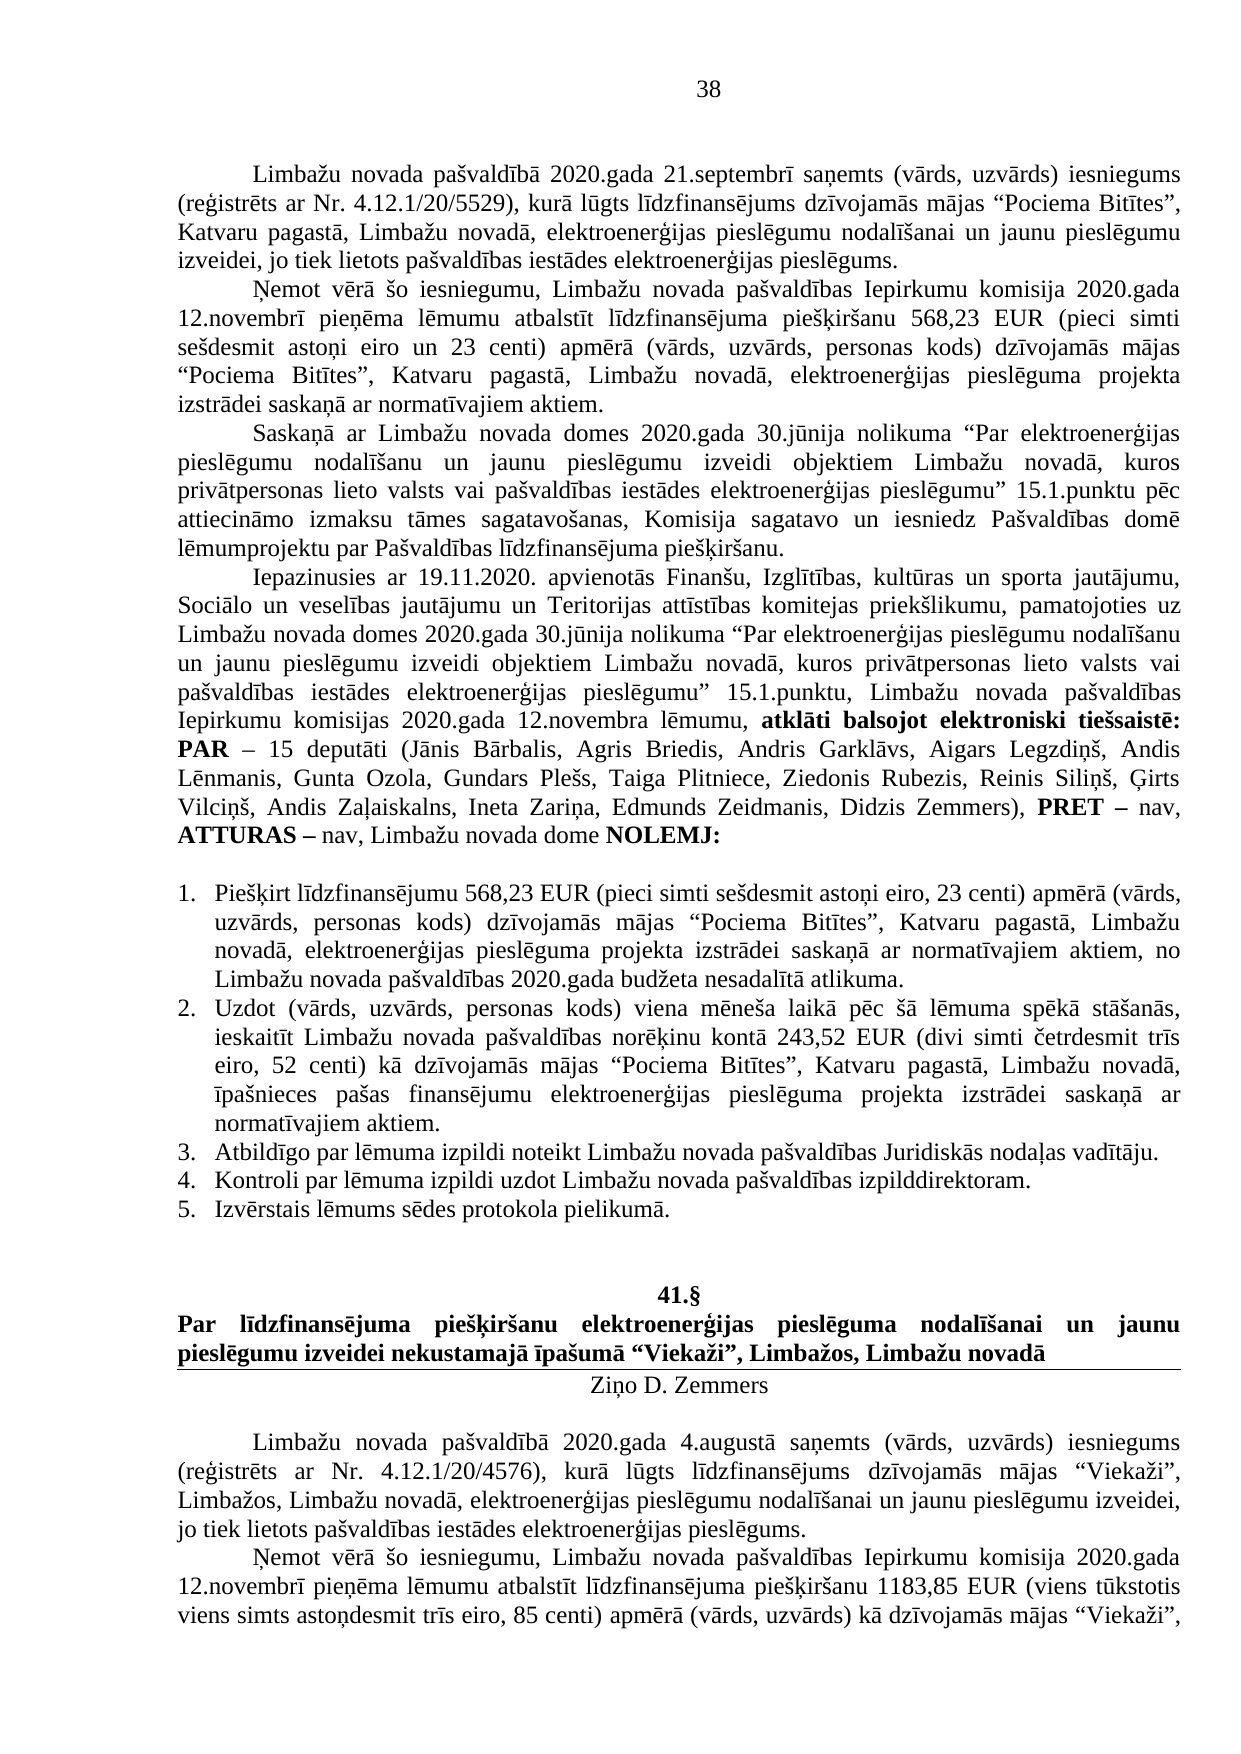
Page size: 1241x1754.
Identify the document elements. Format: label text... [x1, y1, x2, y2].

text Limbažu novada pašvaldībā 2020.gada 4.augustā saņemts (vārds, uzvārds) iesniegums (reģistrēts ar Nr. 4.12.1/20/4576), kurā lūgts līdzfinansējums dzīvojamās mājas “Viekaži”, Limbažos, Limbažu novadā, elektroenerģijas pieslēgumu nodalīšanai un jaunu pieslēgumu izveidei, jo tiek lietots pašvaldības iestādes elektroenerģijas pieslēgums. [177, 1427, 1181, 1542]
list Kontroli par lēmuma izpildi uzdot Limbažu novada pašvaldības izpilddirektoram. [177, 1166, 1181, 1194]
list Piešķirt līdzfinansējumu 568,23 EUR (pieci simti sešdesmit astoņi eiro, 23 centi) apmērā (vārds, uzvārds, personas kods) dzīvojamās mājas “Pociema Bitītes”, Katvaru pagastā, Limbažu novadā, elektroenerģijas pieslēguma projekta izstrādei saskaņā ar normatīvajiem aktiem, no Limbažu novada pašvaldības 2020.gada budžeta nesadalītā atlikuma. [177, 878, 1181, 993]
text Ziņo D. Zemmers [177, 1370, 1181, 1399]
text Iepazinusies ar 19.11.2020. apvienotās Finanšu, Izglītības, kultūras un sporta jautājumu, Sociālo un veselības jautājumu un Teritorijas attīstības komitejas priekšlikumu, pamatojoties uz Limbažu novada domes 2020.gada 30.jūnija nolikuma “Par elektroenerģijas pieslēgumu nodalīšanu un jaunu pieslēgumu izveidi objektiem Limbažu novadā, kuros privātpersonas lieto valsts vai pašvaldības iestādes elektroenerģijas pieslēgumu” 15.1.punktu, Limbažu novada pašvaldības Iepirkumu komisijas 2020.gada 12.novembra lēmumu, atklāti balsojot elektroniski tiešsaistē: PAR – 15 deputāti (Jānis Bārbalis, Agris Briedis, Andris Garklāvs, Aigars Legzdiņš, Andis Lēnmanis, Gunta Ozola, Gundars Plešs, Taiga Plitniece, Ziedonis Rubezis, Reinis Siliņš, Ģirts Vilciņš, Andis Zaļaiskalns, Ineta Zariņa, Edmunds Zeidmanis, Didzis Zemmers), PRET – nav, ATTURAS – nav, Limbažu novada dome NOLEMJ: [177, 562, 1181, 849]
text Ņemot vērā šo iesniegumu, Limbažu novada pašvaldības Iepirkumu komisija 2020.gada 12.novembrī pieņēma lēmumu atbalstīt līdzfinansējuma piešķiršanu 568,23 EUR (pieci simti sešdesmit astoņi eiro un 23 centi) apmērā (vārds, uzvārds, personas kods) dzīvojamās mājas “Pociema Bitītes”, Katvaru pagastā, Limbažu novadā, elektroenerģijas pieslēguma projekta izstrādei saskaņā ar normatīvajiem aktiem. [177, 274, 1181, 418]
list Izvērstais lēmums sēdes protokola pielikumā. [177, 1194, 1181, 1223]
text Par līdzfinansējuma piešķiršanu elektroenerģijas pieslēguma nodalīšanai un jaunu pieslēgumu izveidei nekustamajā īpašumā “Viekaži”, Limbažos, Limbažu novadā [177, 1309, 1181, 1369]
text Saskaņā ar Limbažu novada domes 2020.gada 30.jūnija nolikuma “Par elektroenerģijas pieslēgumu nodalīšanu un jaunu pieslēgumu izveidi objektiem Limbažu novadā, kuros privātpersonas lieto valsts vai pašvaldības iestādes elektroenerģijas pieslēgumu” 15.1.punktu pēc attiecināmo izmaksu tāmes sagatavošanas, Komisija sagatavo un iesniedz Pašvaldības domē lēmumprojektu par Pašvaldības līdzfinansējuma piešķiršanu. [177, 418, 1181, 562]
list Uzdot (vārds, uzvārds, personas kods) viena mēneša laikā pēc šā lēmuma spēkā stāšanās, ieskaitīt Limbažu novada pašvaldības norēķinu kontā 243,52 EUR (divi simti četrdesmit trīs eiro, 52 centi) kā dzīvojamās mājas “Pociema Bitītes”, Katvaru pagastā, Limbažu novadā, īpašnieces pašas finansējumu elektroenerģijas pieslēguma projekta izstrādei saskaņā ar normatīvajiem aktiem. [177, 993, 1181, 1137]
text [177, 1542, 1181, 1629]
text Limbažu novada pašvaldībā 2020.gada 21.septembrī saņemts (vārds, uzvārds) iesniegums (reģistrēts ar Nr. 4.12.1/20/5529), kurā lūgts līdzfinansējums dzīvojamās mājas “Pociema Bitītes”, Katvaru pagastā, Limbažu novadā, elektroenerģijas pieslēgumu nodalīšanai un jaunu pieslēgumu izveidei, jo tiek lietots pašvaldības iestādes elektroenerģijas pieslēgums. [177, 159, 1181, 274]
list Atbildīgo par lēmuma izpildi noteikt Limbažu novada pašvaldības Juridiskās nodaļas vadītāju. [177, 1137, 1181, 1166]
text 41.§ [177, 1281, 1181, 1309]
